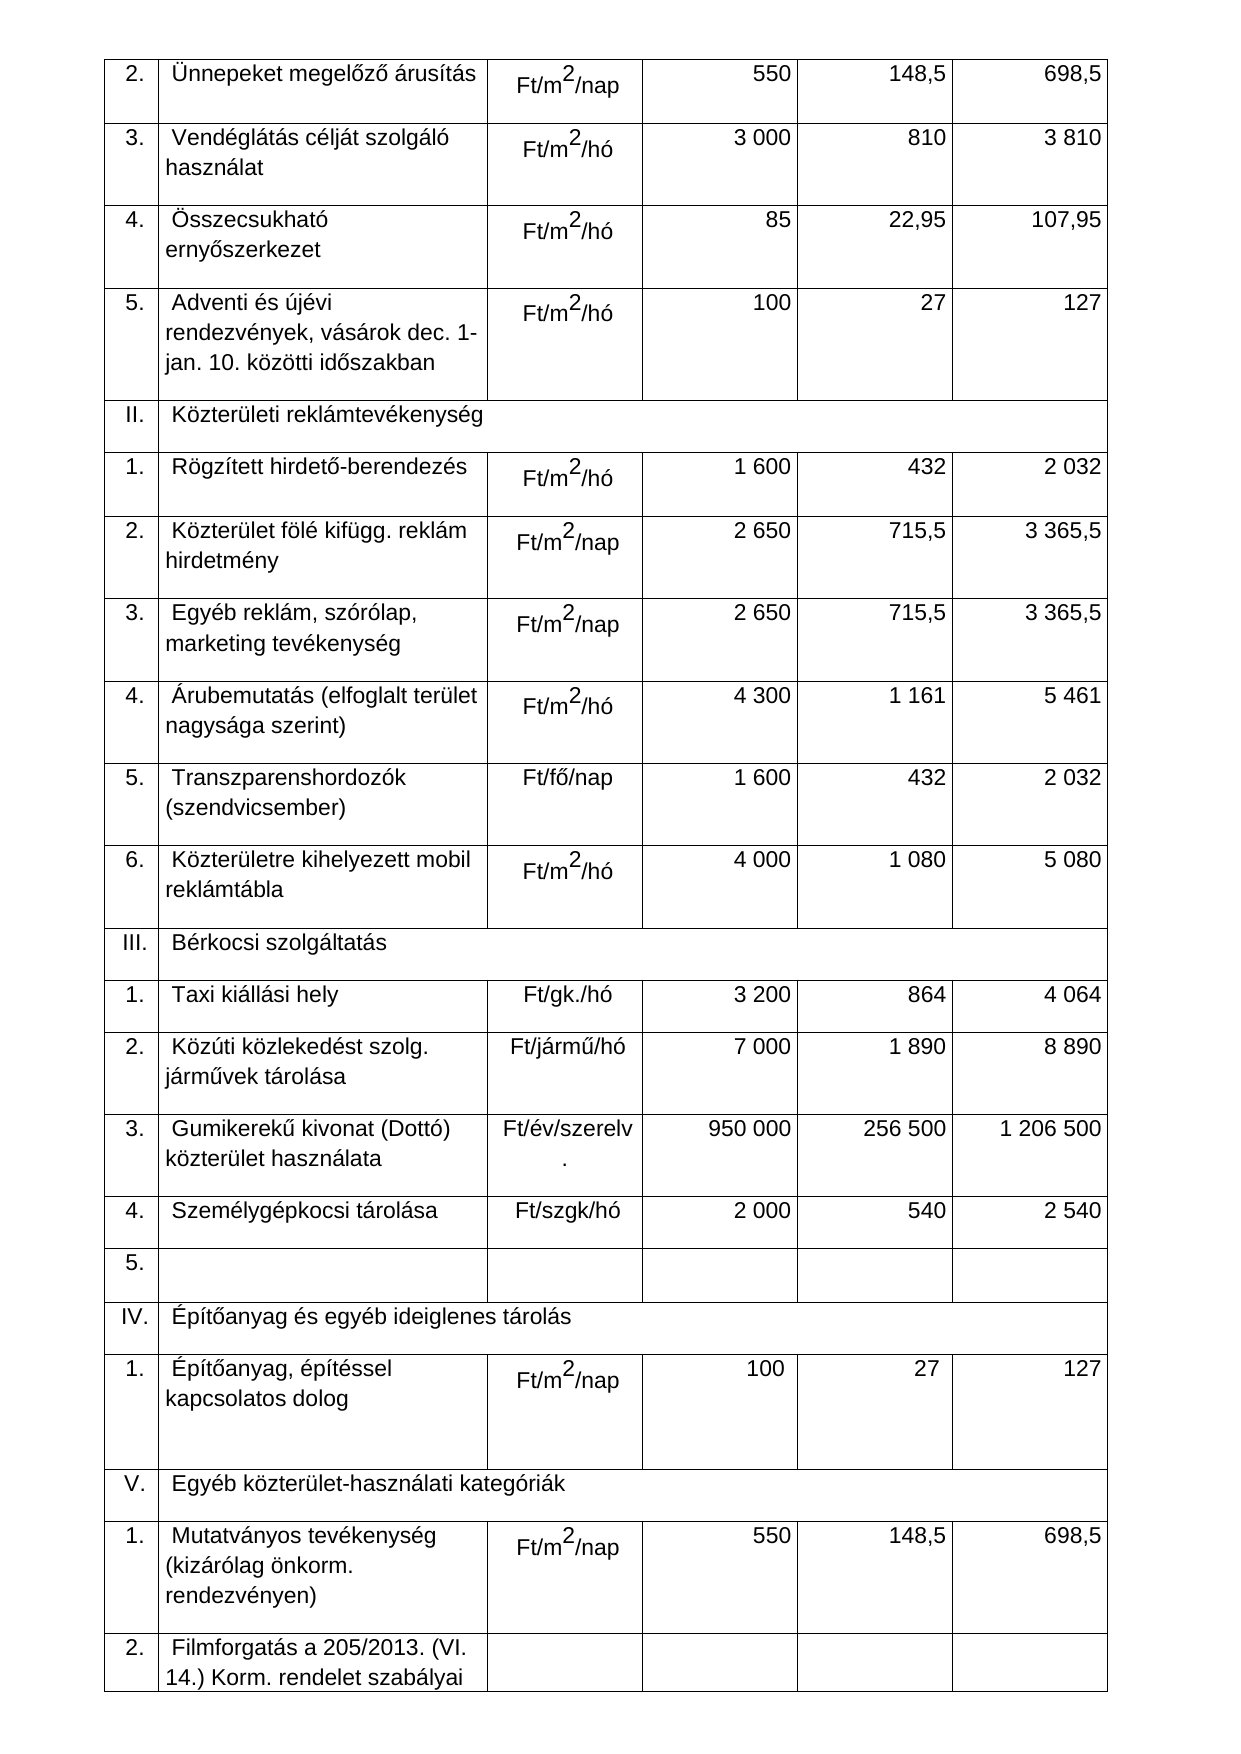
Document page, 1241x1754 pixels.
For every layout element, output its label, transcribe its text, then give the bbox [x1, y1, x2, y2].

table_cell [953, 1249, 1107, 1302]
table_cell Ft/m2/nap [488, 599, 642, 681]
table_cell Ft/év/szerelv. [488, 1115, 642, 1196]
table_cell 540 [798, 1197, 952, 1248]
table_cell Személygépkocsi tárolása [159, 1197, 487, 1248]
table_cell Ft/m2/hó [488, 453, 642, 516]
table_cell 715,5 [798, 517, 952, 598]
table_cell 432 [798, 453, 952, 516]
table_cell 4. [105, 206, 158, 287]
table_cell Ft/m2/hó [488, 846, 642, 927]
table_cell 1 600 [643, 764, 797, 845]
table_cell 148,5 [798, 1522, 952, 1633]
table_cell II. [105, 401, 158, 452]
table_cell 107,95 [953, 206, 1107, 287]
table_cell 4. [105, 1197, 158, 1248]
table_cell 2. [105, 1033, 158, 1114]
table_cell 3 810 [953, 124, 1107, 205]
table_cell 2. [105, 60, 158, 123]
table_cell Építőanyag és egyéb ideiglenes tárolás [159, 1303, 1107, 1354]
table_cell Gumikerekű kivonat (Dottó) közterület használata [159, 1115, 487, 1196]
table_cell 2 650 [643, 599, 797, 681]
table_cell 1 080 [798, 846, 952, 927]
table_cell 1 161 [798, 682, 952, 763]
table_cell 100 [643, 289, 797, 400]
table_cell [488, 1249, 642, 1302]
table_cell 2 000 [643, 1197, 797, 1248]
table_cell 4 064 [953, 981, 1107, 1032]
table_cell [798, 1634, 952, 1691]
table_cell 864 [798, 981, 952, 1032]
table_cell 3. [105, 1115, 158, 1196]
table_cell Ft/gk./hó [488, 981, 642, 1032]
table_cell [798, 1249, 952, 1302]
table_cell 148,5 [798, 60, 952, 123]
table_cell 4 300 [643, 682, 797, 763]
table_cell Ft/m2/nap [488, 1522, 642, 1633]
table_cell Közterületre kihelyezett mobil reklámtábla [159, 846, 487, 927]
table_cell [159, 1249, 487, 1302]
table_cell 5. [105, 764, 158, 845]
table_cell 2 032 [953, 764, 1107, 845]
table_cell Ünnepeket megelőző árusítás [159, 60, 487, 123]
table_cell Bérkocsi szolgáltatás [159, 929, 1107, 979]
table_cell 2 540 [953, 1197, 1107, 1248]
table_cell Egyéb reklám, szórólap, marketing tevékenység [159, 599, 487, 681]
table_cell Adventi és újévi rendezvények, vásárok dec. 1-jan. 10. közötti időszakban [159, 289, 487, 400]
table_cell [643, 1634, 797, 1691]
table_cell Egyéb közterület-használati kategóriák [159, 1470, 1107, 1521]
table_cell Ft/jármű/hó [488, 1033, 642, 1114]
table_cell 27 [798, 289, 952, 400]
table_cell 1. [105, 981, 158, 1032]
table_cell [953, 1634, 1107, 1691]
table_cell 4. [105, 682, 158, 763]
table_cell 22,95 [798, 206, 952, 287]
table_cell 3. [105, 599, 158, 681]
table_cell Közterület fölé kifügg. reklám hirdetmény [159, 517, 487, 598]
table_cell 1 206 500 [953, 1115, 1107, 1196]
table_cell Építőanyag, építéssel kapcsolatos dolog [159, 1355, 487, 1468]
table_cell Ft/m2/nap [488, 517, 642, 598]
table_cell Árubemutatás (elfoglalt terület nagysága szerint) [159, 682, 487, 763]
table_cell 3 365,5 [953, 599, 1107, 681]
table_cell Ft/m2/hó [488, 289, 642, 400]
table_cell Ft/m2/hó [488, 206, 642, 287]
table_cell 1. [105, 453, 158, 516]
table_cell Vendéglátás célját szolgáló használat [159, 124, 487, 205]
table_cell 256 500 [798, 1115, 952, 1196]
table_cell 550 [643, 1522, 797, 1633]
table_cell 698,5 [953, 1522, 1107, 1633]
table_cell Ft/m2/hó [488, 682, 642, 763]
table_cell Ft/m2/nap [488, 1355, 642, 1468]
table_cell Ft/m2/nap [488, 60, 642, 123]
table_cell V. [105, 1470, 158, 1521]
table_cell Ft/fő/nap [488, 764, 642, 845]
table_cell 5 080 [953, 846, 1107, 927]
table_cell 1 600 [643, 453, 797, 516]
table_cell [488, 1634, 642, 1691]
table_cell 1. [105, 1355, 158, 1468]
table_cell 698,5 [953, 60, 1107, 123]
table_cell 4 000 [643, 846, 797, 927]
table_cell 3 200 [643, 981, 797, 1032]
table_cell 3 000 [643, 124, 797, 205]
table_cell 432 [798, 764, 952, 845]
table_cell 85 [643, 206, 797, 287]
table_cell Ft/szgk/hó [488, 1197, 642, 1248]
table_cell 5. [105, 289, 158, 400]
table_cell 27 [798, 1355, 952, 1468]
table_cell 5 461 [953, 682, 1107, 763]
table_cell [159, 1634, 487, 1691]
table_cell 550 [643, 60, 797, 123]
table_cell 2 032 [953, 453, 1107, 516]
table_cell Összecsukható ernyőszerkezet [159, 206, 487, 287]
table_cell [643, 1249, 797, 1302]
table_cell 7 000 [643, 1033, 797, 1114]
table_cell 127 [953, 289, 1107, 400]
table_cell Ft/m2/hó [488, 124, 642, 205]
table_cell 5. [105, 1249, 158, 1302]
table_cell III. [105, 929, 158, 979]
table_cell 950 000 [643, 1115, 797, 1196]
table_cell 8 890 [953, 1033, 1107, 1114]
table_cell Közúti közlekedést szolg. járművek tárolása [159, 1033, 487, 1114]
table_cell IV. [105, 1303, 158, 1354]
table_cell 3. [105, 124, 158, 205]
table_cell Rögzített hirdető-berendezés [159, 453, 487, 516]
table_cell Transzparenshordozók (szendvicsember) [159, 764, 487, 845]
table_cell 1. [105, 1522, 158, 1633]
table_cell Mutatványos tevékenység (kizárólag önkorm. rendezvényen) [159, 1522, 487, 1633]
table_cell Taxi kiállási hely [159, 981, 487, 1032]
table_cell 2 650 [643, 517, 797, 598]
table_cell 810 [798, 124, 952, 205]
table_cell 127 [953, 1355, 1107, 1468]
table_cell 3 365,5 [953, 517, 1107, 598]
table_cell Közterületi reklámtevékenység [159, 401, 1107, 452]
table_cell 6. [105, 846, 158, 927]
table_cell 100 [643, 1355, 797, 1468]
table_cell 715,5 [798, 599, 952, 681]
table_cell 2. [105, 1634, 158, 1691]
table_cell 1 890 [798, 1033, 952, 1114]
table_cell 2. [105, 517, 158, 598]
